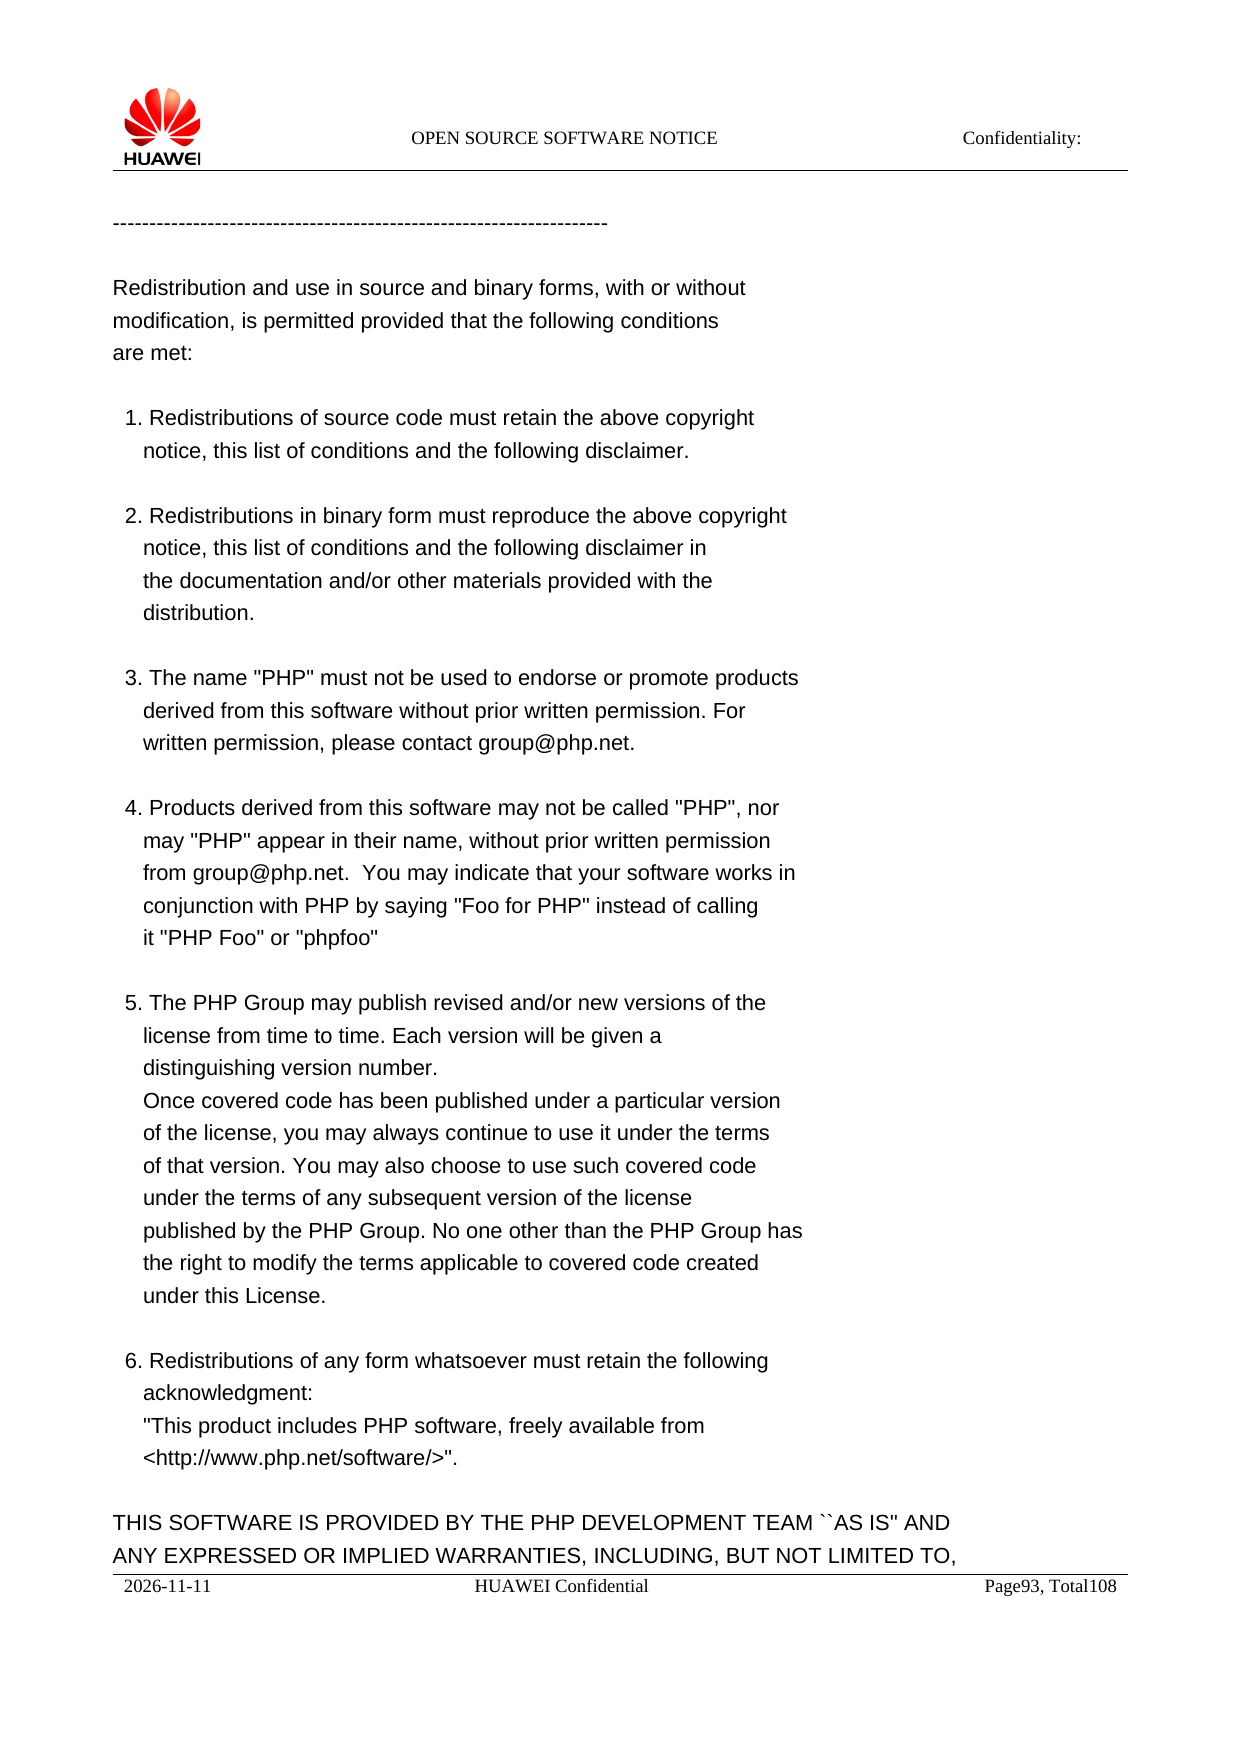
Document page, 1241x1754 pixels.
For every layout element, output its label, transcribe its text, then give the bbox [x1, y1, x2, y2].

text modification, is permitted provided that the following conditions [112, 304, 1128, 336]
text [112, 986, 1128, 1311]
picture [124, 88, 201, 165]
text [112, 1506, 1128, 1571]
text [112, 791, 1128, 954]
text 1. Redistributions of source code must retain the above copyright [112, 401, 1128, 434]
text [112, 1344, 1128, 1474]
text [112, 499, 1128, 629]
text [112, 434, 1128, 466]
text are met: [112, 336, 1128, 369]
text Redistribution and use in source and binary forms, with or without [112, 271, 1128, 304]
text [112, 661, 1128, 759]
text -------------------------------------------------------------------- [112, 206, 1128, 239]
